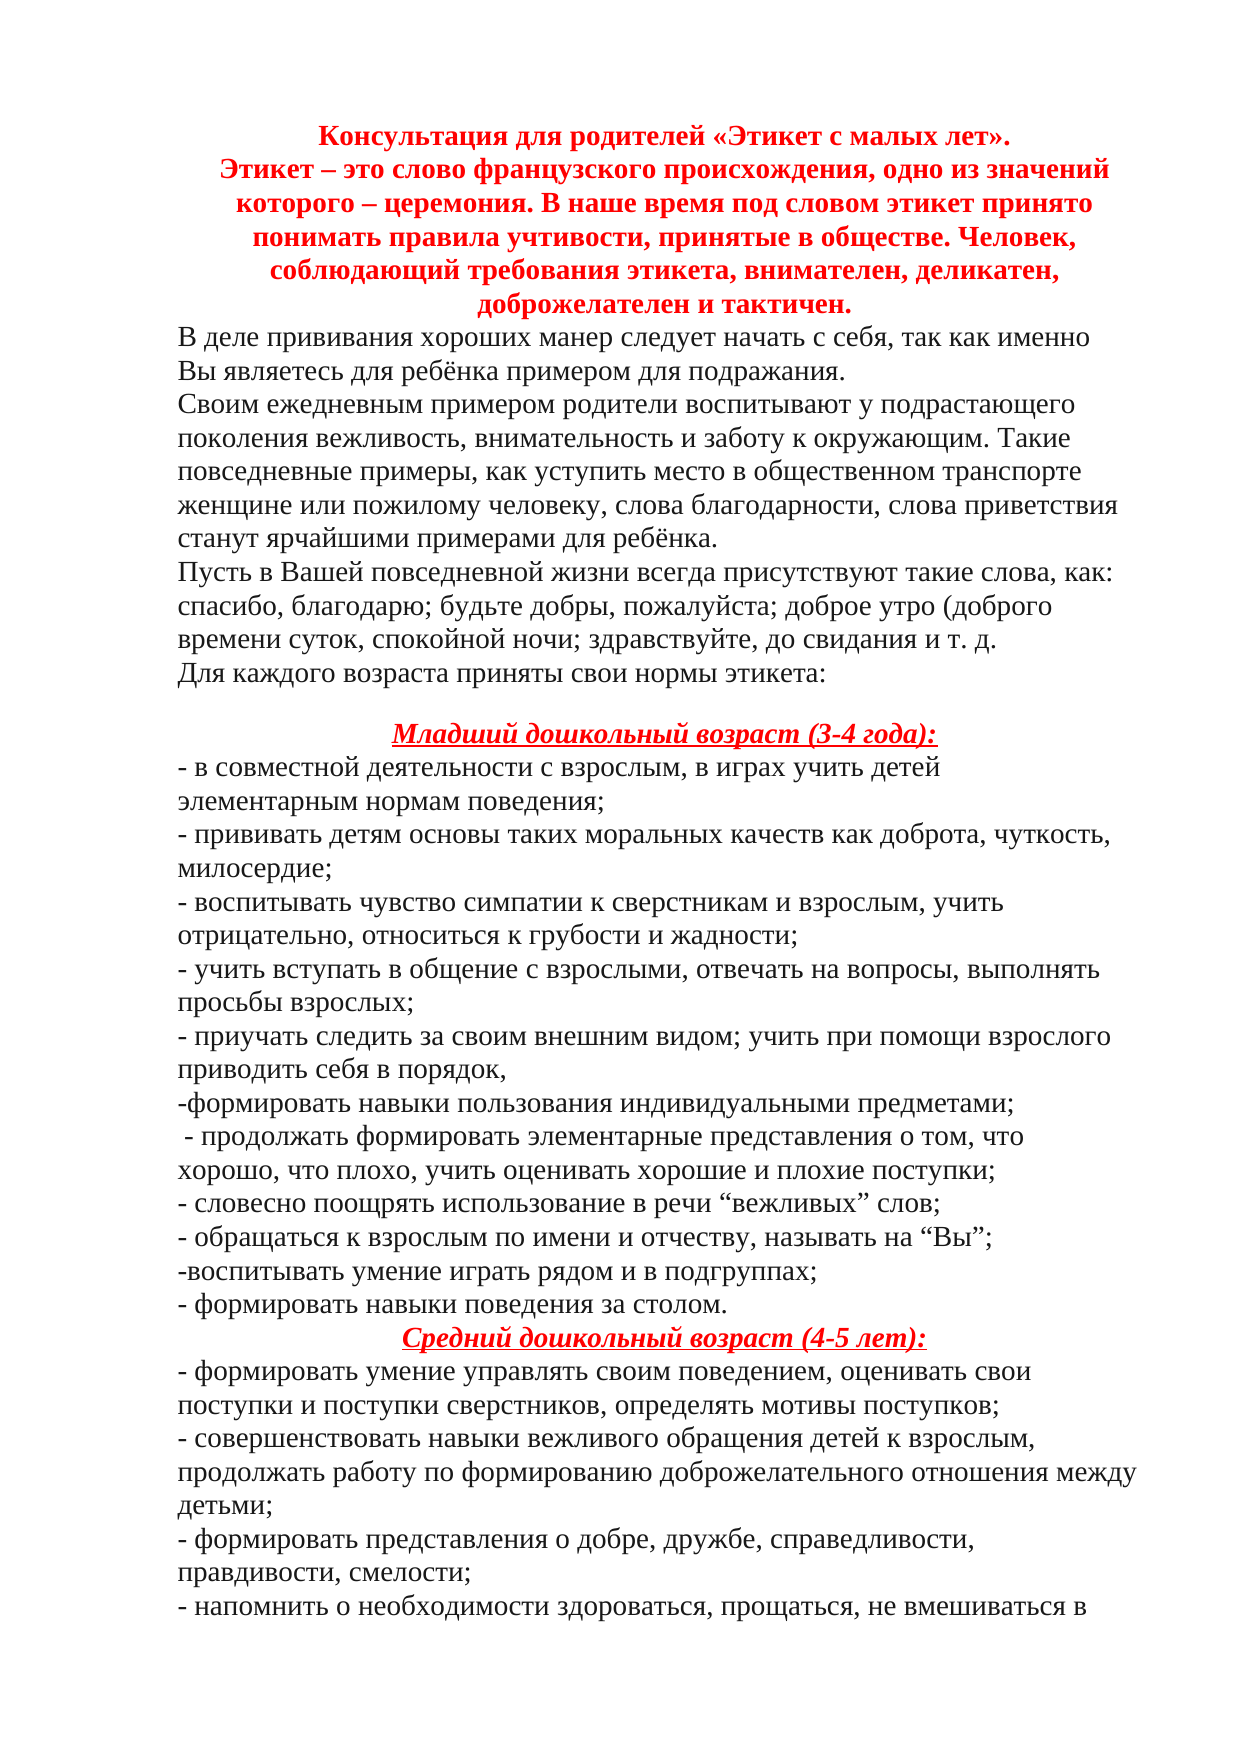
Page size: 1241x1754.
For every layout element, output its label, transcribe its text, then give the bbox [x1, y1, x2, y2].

text - формировать навыки поведения за столом. [177, 1286, 1152, 1320]
text продолжать работу по формированию доброжелательного отношения между [177, 1454, 1152, 1487]
text - формировать умение управлять своим поведением, оценивать свои [177, 1353, 1152, 1387]
text просьбы взрослых; [177, 984, 1152, 1018]
text - обращаться к взрослым по имени и отчеству, называть на “Вы”; [177, 1219, 1152, 1253]
text - в совместной деятельности с взрослым, в играх учить детей [177, 749, 1152, 783]
text -формировать навыки пользования индивидуальными предметами; [177, 1085, 1152, 1118]
text -воспитывать умение играть рядом и в подгруппах; [177, 1253, 1152, 1286]
text - продолжать формировать элементарные представления о том, что [177, 1118, 1152, 1152]
text спасибо, благодарю; будьте добры, пожалуйста; доброе утро (доброго [177, 588, 1152, 621]
text милосердие; [177, 850, 1152, 884]
text Вы являетесь для ребёнка примером для подражания. [177, 353, 1152, 386]
text хорошо, что плохо, учить оценивать хорошие и плохие поступки; [177, 1152, 1152, 1186]
text повседневные примеры, как уступить место в общественном транспорте [177, 453, 1152, 487]
text детьми; [177, 1487, 1152, 1521]
text В деле прививания хороших манер следует начать с себя, так как именно [177, 319, 1152, 353]
text Младший дошкольный возраст (3-4 года): [177, 716, 1152, 749]
text станут ярчайшими примерами для ребёнка. [177, 521, 1152, 554]
text Пусть в Вашей повседневной жизни всегда присутствуют такие слова, как: [177, 554, 1152, 588]
text Своим ежедневным примером родители воспитывают у подрастающего [177, 386, 1152, 420]
text времени суток, спокойной ночи; здравствуйте, до свидания и т. д. [177, 621, 1152, 655]
text - учить вступать в общение с взрослыми, отвечать на вопросы, выполнять [177, 951, 1152, 984]
text поколения вежливость, внимательность и заботу к окружающим. Такие [177, 420, 1152, 453]
text Для каждого возраста приняты свои нормы этикета: [177, 655, 1152, 688]
text женщине или пожилому человеку, слова благодарности, слова приветствия [177, 487, 1152, 521]
text - совершенствовать навыки вежливого обращения детей к взрослым, [177, 1420, 1152, 1454]
text - напомнить о необходимости здороваться, прощаться, не вмешиваться в [177, 1588, 1152, 1622]
text правдивости, смелости; [177, 1554, 1152, 1588]
text Средний дошкольный возраст (4-5 лет): [177, 1320, 1152, 1353]
text - воспитывать чувство симпатии к сверстникам и взрослым, учить [177, 884, 1152, 917]
text Консультация для родителей «Этикет с малых лет». [177, 118, 1152, 152]
text - словесно поощрять использование в речи “вежливых” слов; [177, 1186, 1152, 1219]
text - формировать представления о добре, дружбе, справедливости, [177, 1521, 1152, 1554]
text отрицательно, относиться к грубости и жадности; [177, 917, 1152, 951]
text элементарным нормам поведения; [177, 783, 1152, 817]
text Этикет – это слово французского происхождения, одно из значений которого – церемония. В наше время под словом этикет принято понимать правила учтивости, принятые в обществе. Человек, соблюдающий требования этикета, внимателен, деликатен, доброжелателен и тактичен. [177, 152, 1152, 319]
text приводить себя в порядок, [177, 1051, 1152, 1085]
text поступки и поступки сверстников, определять мотивы поступков; [177, 1387, 1152, 1420]
text - приучать следить за своим внешним видом; учить при помощи взрослого [177, 1018, 1152, 1051]
text - прививать детям основы таких моральных качеств как доброта, чуткость, [177, 817, 1152, 850]
